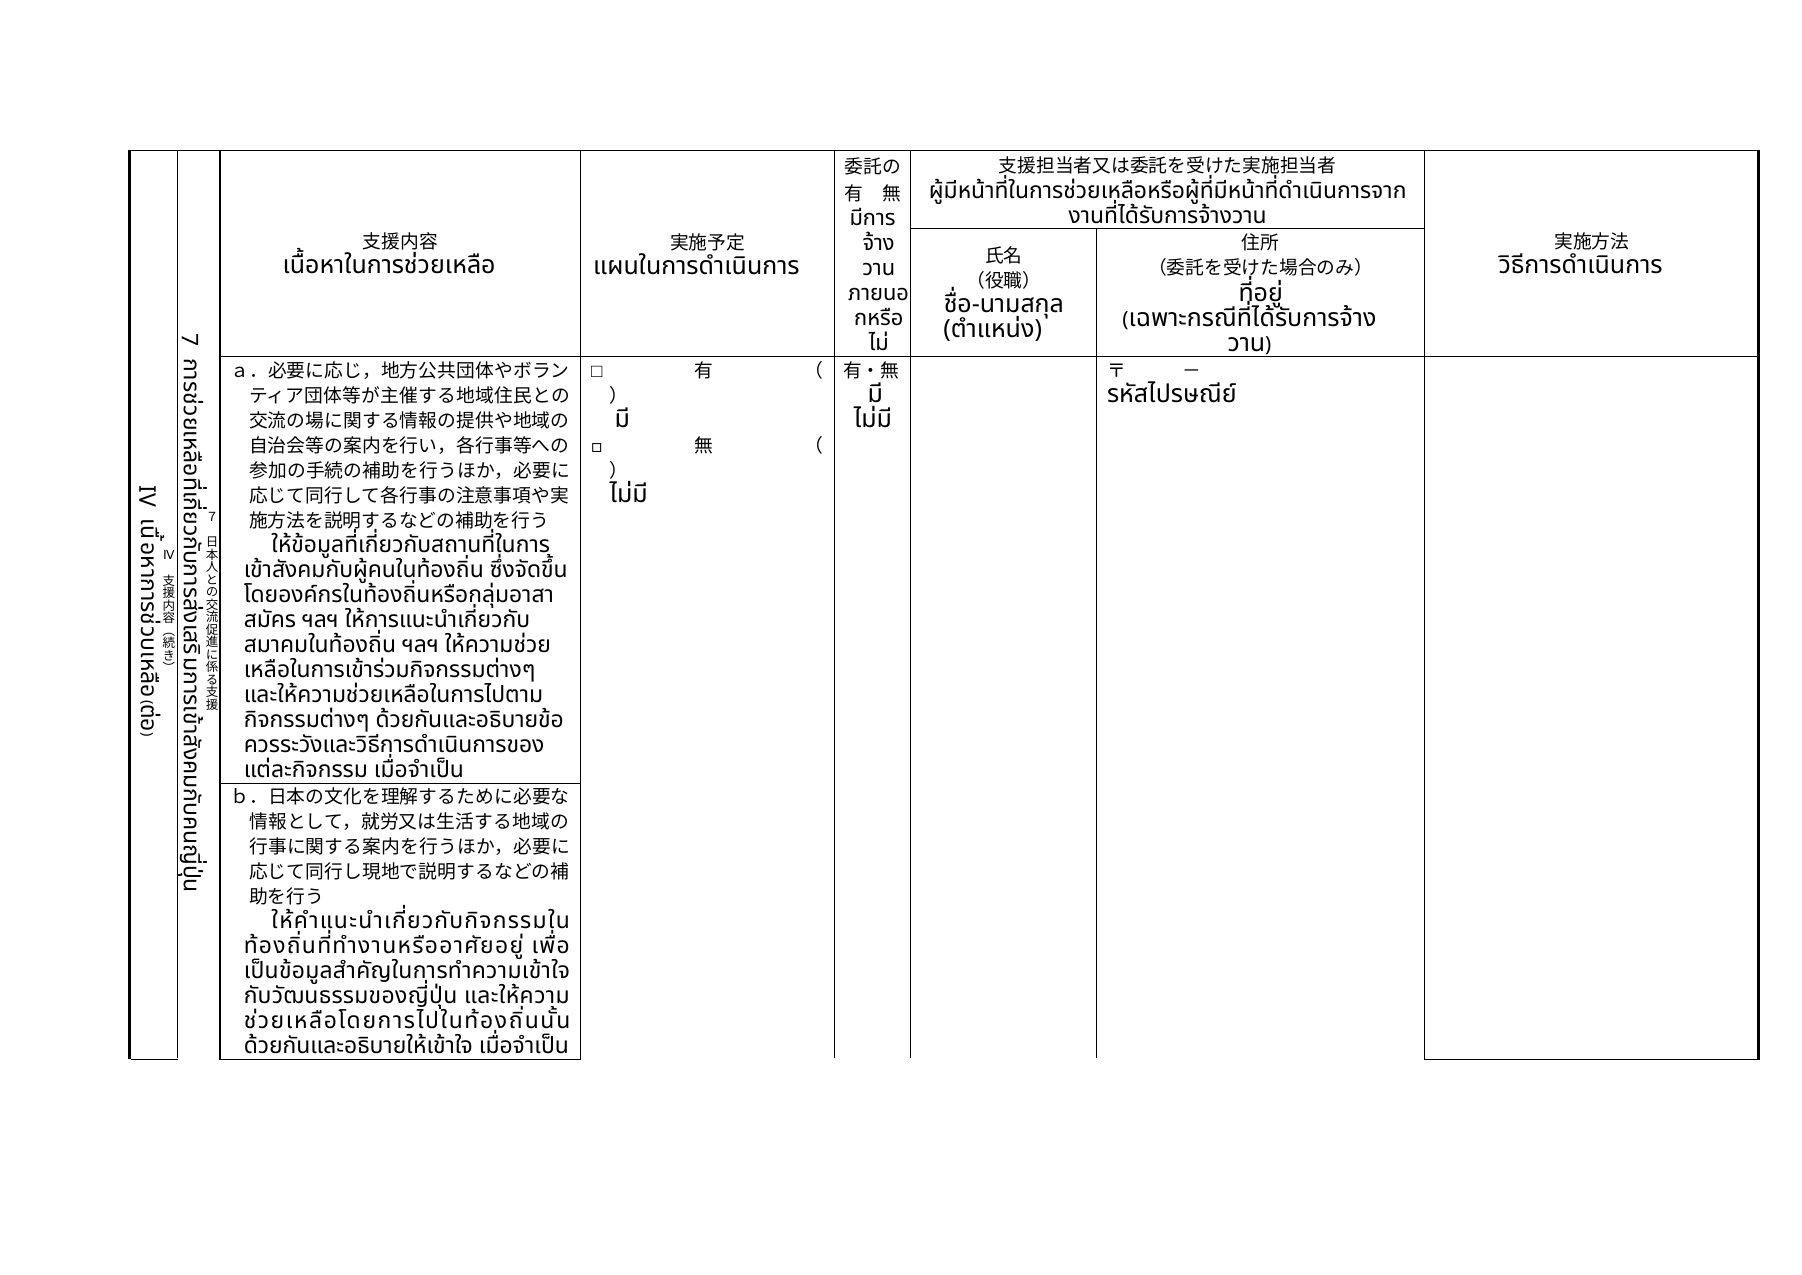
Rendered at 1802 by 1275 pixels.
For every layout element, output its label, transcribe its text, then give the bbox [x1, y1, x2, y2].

table_cell 住所 （委託を受けた場合のみ） ที่อยู่ (เฉพาะกรณีที่ได้รับการจ้างวาน) [1097, 229, 1424, 356]
table_cell ７ 日本人との交流促進に係る支援 7 การช่วยเหลือที่เกี่ยวกับการส่งเสริมการเข้าสังคมกับคนญี่ปุ่น [178, 151, 219, 1058]
table_cell 実施方法 วิธีการดำเนินการ [1425, 151, 1757, 356]
table_cell □有（ ） มี □無（ ） ไม่มี [581, 357, 834, 1058]
table_cell 〒 － รหัสไปรษณีย์ [1097, 357, 1424, 1058]
table_cell ａ．必要に応じ，地方公共団体やボランティア団体等が主催する地域住民との交流の場に関する情報の提供や地域の自治会等の案内を行い，各行事等への参加の手続の補助を行うほか，必要に応じて同行して各行事の注意事項や実施方法を説明するなどの補助を行う ให้ข้อมูลที่เกี่ยวกับสถานที่ในการเข้าสังคมกับผู้คนในท้องถิ่น ซึ่งจัดขึ้นโดยองค์กรในท้องถิ่นหรือกลุ่มอาสาสมัคร ฯลฯ ให้การแนะนำเกี่ยวกับสมาคมในท้องถิ่น ฯลฯ ให้ความช่วยเหลือในการเข้าร่วมกิจกรรมต่างๆ และให้ความช่วยเหลือในการไปตามกิจกรรมต่างๆ ด้วยกันและอธิบายข้อควรระวังและวิธีการดำเนินการของแต่ละกิจกรรม เมื่อจำเป็น [221, 357, 580, 782]
table_cell Ⅳ 支援内容（続き） IV เนื้อหาการช่วบเหลือ (ต่อ) [131, 151, 177, 1058]
table_cell [1425, 357, 1757, 1058]
table_cell 支援内容 เนื้อหาในการช่วยเหลือ [221, 151, 580, 356]
table_cell 委託の 有 無 มีการจ้างวานภายนอกหรือไม่ [835, 151, 910, 356]
table_cell 実施予定 แผนในการดำเนินการ [581, 151, 834, 356]
table_cell [911, 357, 1096, 1058]
table_cell 支援担当者又は委託を受けた実施担当者 ผู้มีหน้าที่ในการช่วยเหลือหรือผู้ที่มีหน้าที่ดำเนินการจากงานที่ได้รับการจ้างวาน [911, 151, 1424, 228]
table_cell 有・無 มี ไม่มี [835, 357, 910, 1058]
table_cell 氏名 （役職） ชื่อ-นามสกุล (ตำแหน่ง) [911, 229, 1096, 356]
table_cell ｂ．日本の文化を理解するために必要な情報として，就労又は生活する地域の行事に関する案内を行うほか，必要に応じて同行し現地で説明するなどの補助を行う ให้คำแนะนำเกี่ยวกับกิจกรรมในท้องถิ่นที่ทำงานหรืออาศัยอยู่ เพื่อเป็นข้อมูลสำคัญในการทำความเข้าใจกับวัฒนธรรมของญี่ปุ่น และให้ความช่วยเหลือโดยการไปในท้องถิ่นนั้นด้วยกันและอธิบายให้เข้าใจ เมื่อจำเป็น [221, 784, 580, 1058]
